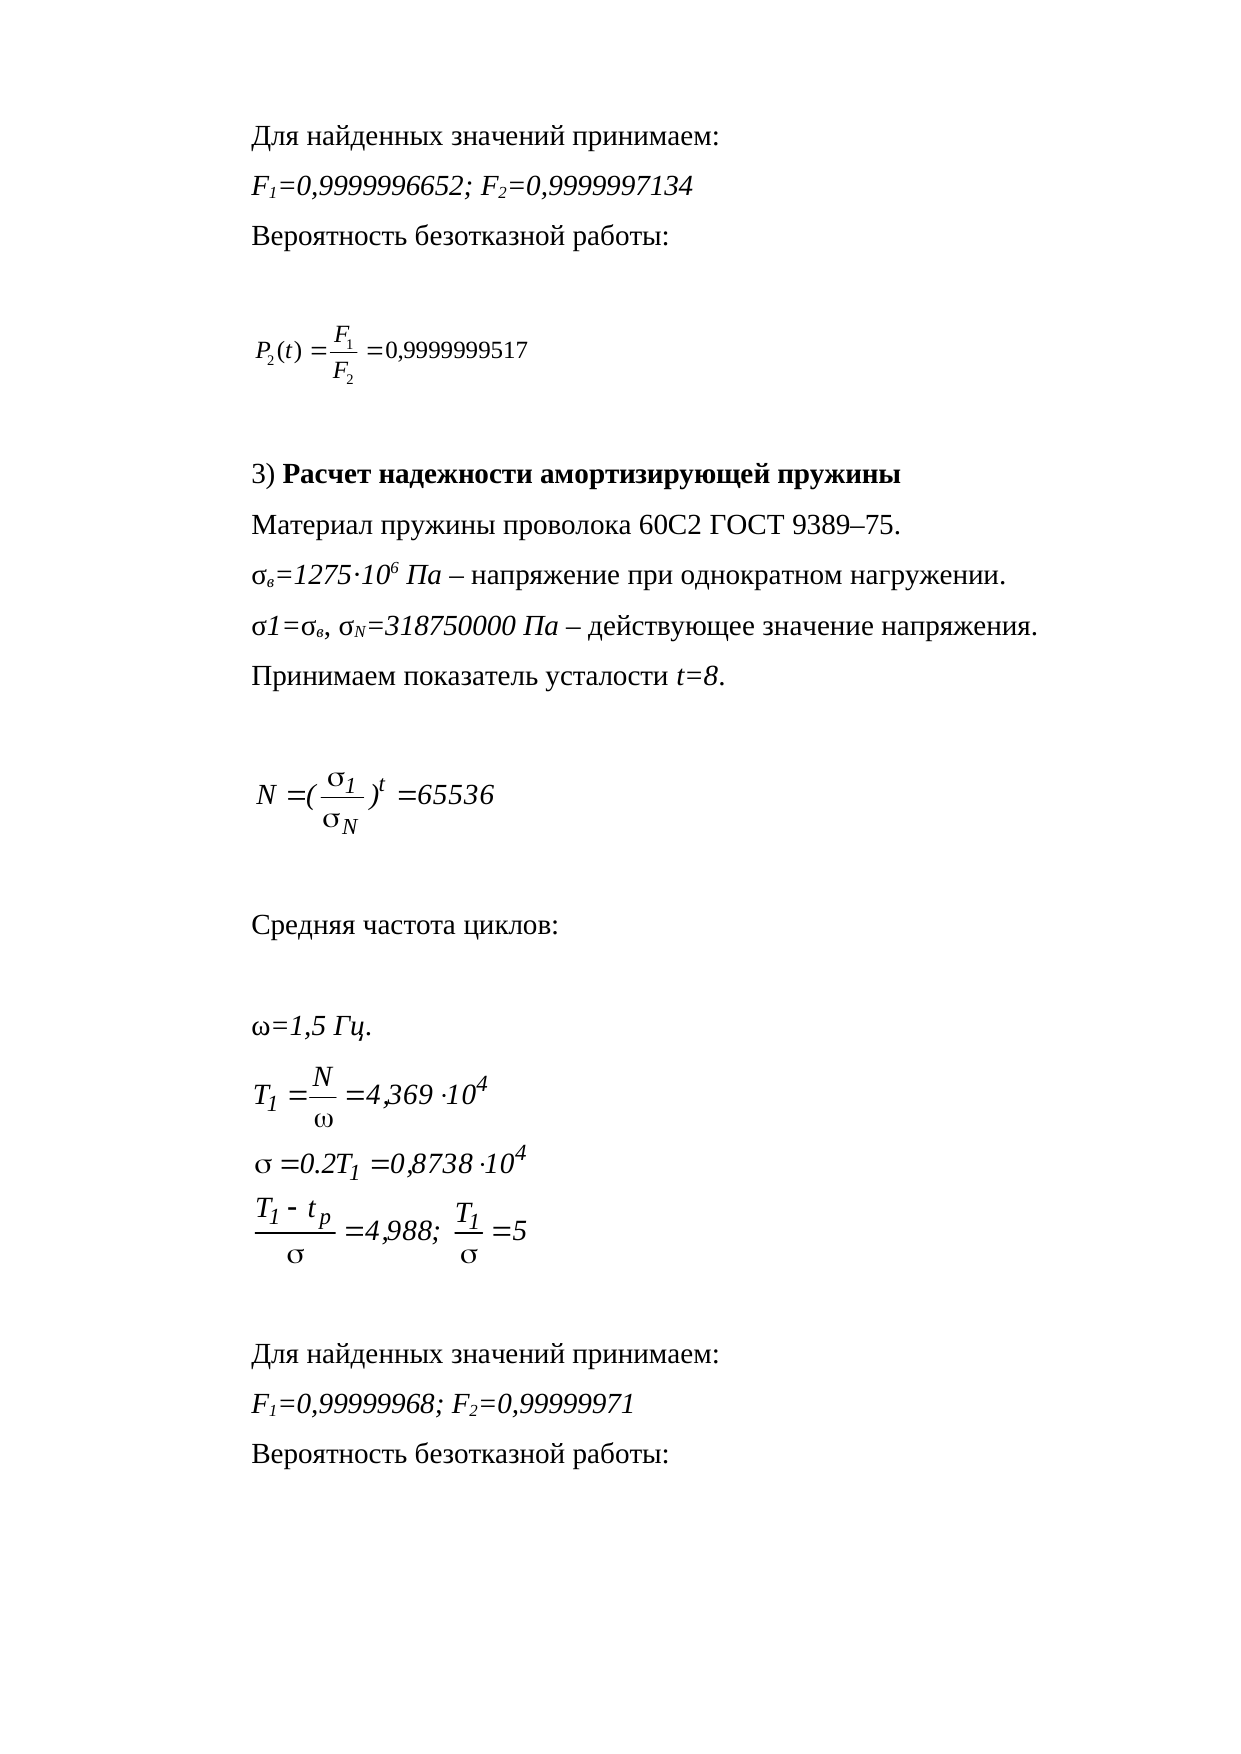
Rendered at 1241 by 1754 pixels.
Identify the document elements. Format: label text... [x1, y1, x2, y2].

text Материал пружины проволока 60С2 ГОСТ 9389–75. [177, 507, 1152, 541]
text Для найденных значений принимаем: [177, 118, 1152, 152]
text Для найденных значений принимаем: [177, 1336, 1152, 1370]
text ω=1,5 Гц. [177, 1008, 1152, 1041]
text Вероятность безотказной работы: [177, 1437, 1152, 1470]
text σ1=σв, σN=318750000 Па – действующее значение напряжения. [177, 608, 1152, 641]
text 3) Расчет надежности амортизирующей пружины [177, 457, 1152, 490]
text σв=1275·106 Па – напряжение при однократном нагружении. [177, 557, 1152, 591]
text F1=0,9999996652; F2=0,9999997134 [177, 168, 1152, 202]
text Вероятность безотказной работы: [177, 219, 1152, 252]
text Принимаем показатель усталости t=8. [177, 658, 1152, 692]
text F1=0,99999968; F2=0,99999971 [177, 1387, 1152, 1420]
text Средняя частота циклов: [177, 907, 1152, 941]
